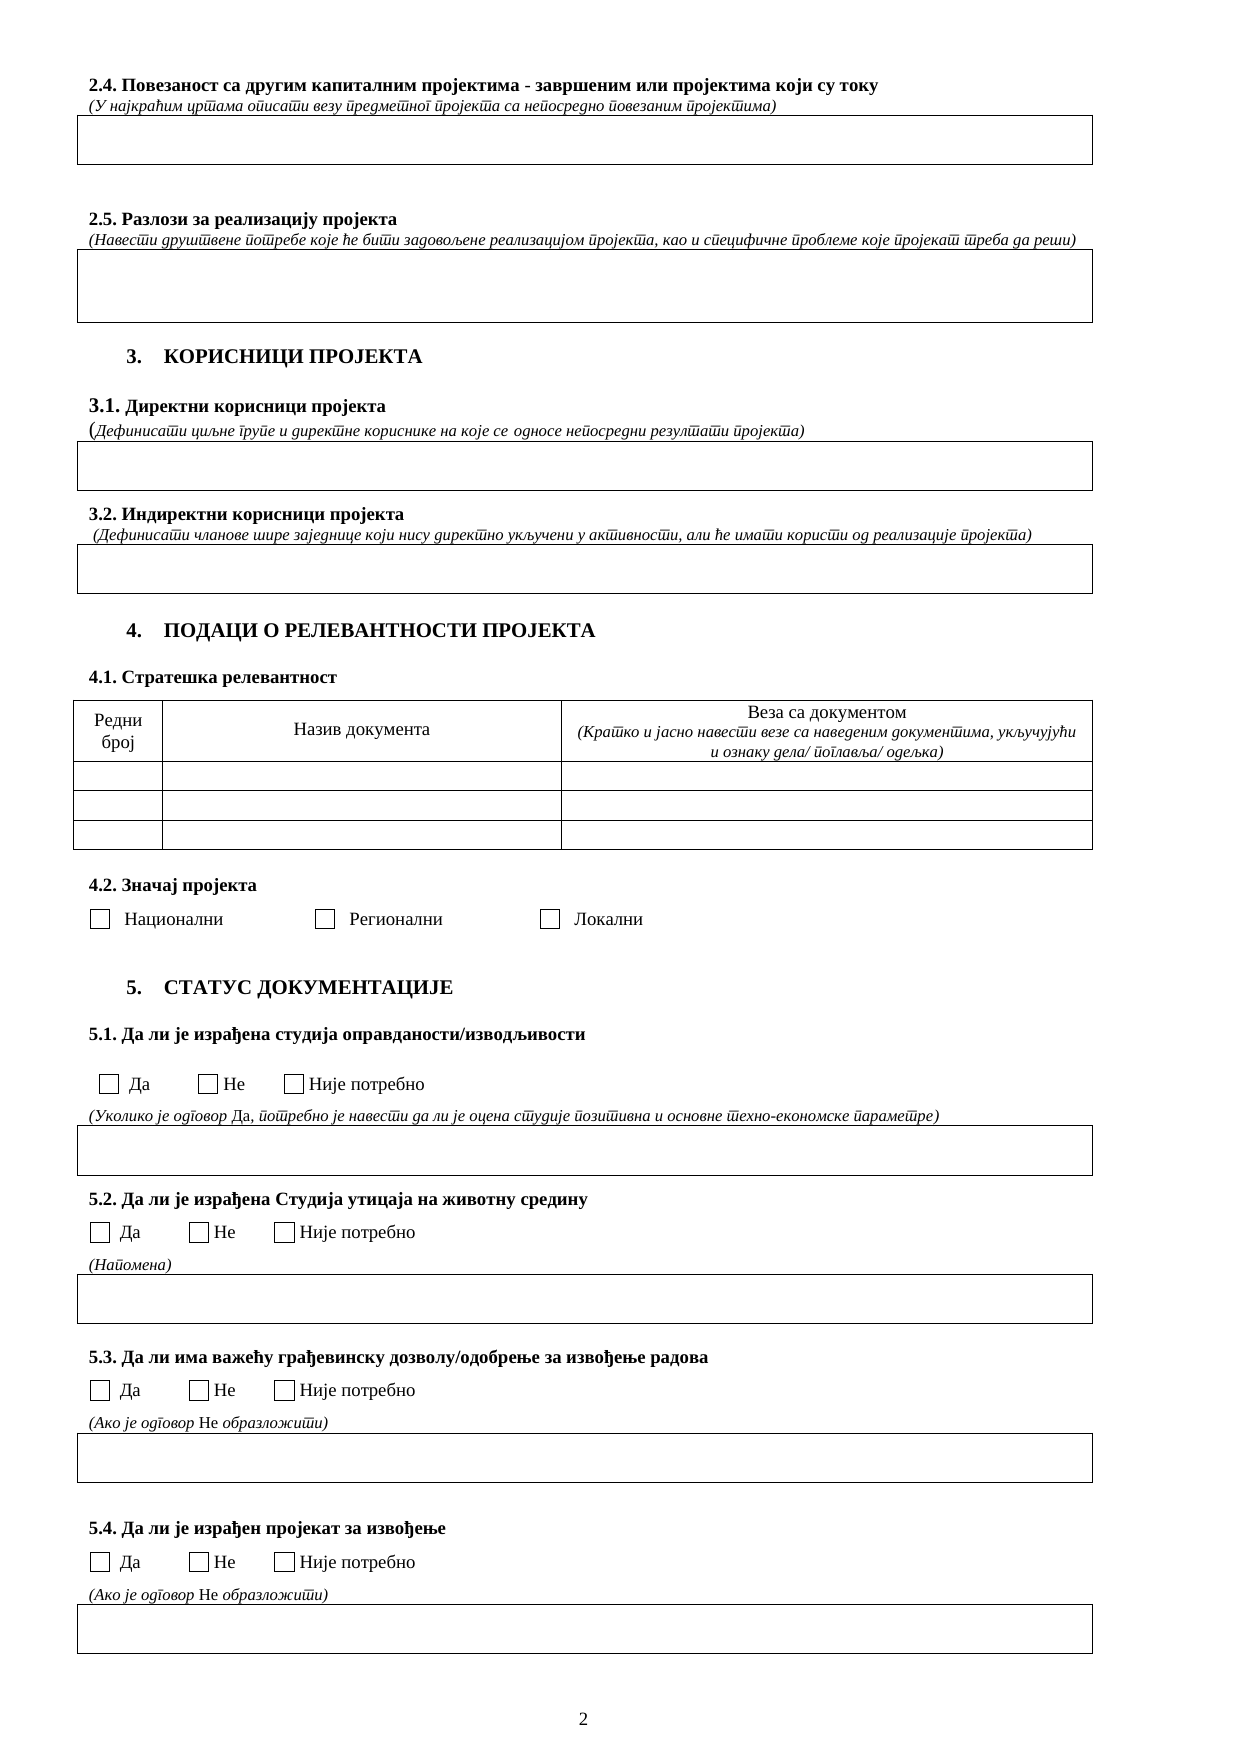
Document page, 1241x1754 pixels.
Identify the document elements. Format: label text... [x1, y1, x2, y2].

text (Ако је одговор Не образложити) [89, 1413, 1078, 1432]
table_cell [163, 821, 561, 849]
text (Уколико је одговор Да, потребно је навести да ли је оцена студије позитивна и основне техно-економске параметре) [89, 1106, 1078, 1125]
table_header [78, 545, 1092, 593]
table_header [78, 1126, 1092, 1174]
text 2.4. Повезаност са другим капиталним пројектима - завршеним или пројектима који су току [89, 74, 1078, 95]
table_header [78, 116, 1092, 164]
table_cell [562, 821, 1092, 849]
table_header [78, 1434, 1092, 1482]
table_cell [562, 762, 1092, 790]
text Да Не Није потребно [89, 1379, 1078, 1401]
text 5.4. Да ли је израђен пројекат за извођење [89, 1517, 1078, 1538]
text 3.1. Дирeктни кoрисници прojeктa [89, 393, 1078, 417]
table_cell [74, 762, 162, 790]
table_header [78, 1275, 1092, 1323]
table_cell [74, 791, 162, 820]
table_cell [562, 791, 1092, 820]
list ПОДАЦИ О РЕЛЕВАНТНОСТИ ПРОЈЕКТА [126, 618, 1078, 642]
table_header Редни број [74, 701, 162, 761]
table_header Веза са документом (Кратко и јасно навести везе са наведеним документима, укључујући и ознаку дела/ поглавља/ одељка) [562, 701, 1092, 761]
text (У нajкрaћим цртaмa oписaти везу предметног прojeкта са непосредно повезаним пројектима) [89, 95, 1078, 114]
list КOРИСНИЦИ ПРOJEКTA [126, 344, 1078, 368]
text (Навести друштвене потребе које ће бити задовољене реализацијом пројекта, као и спeцифичне прoблeме које пројекат треба да реши) [89, 229, 1093, 249]
text (Дeфинисати члaнoве ширe зajeдницe кojи нису дирeктнo укључeни у aктивнoсти, aли ћe имaти кoристи oд рeaлизaциje прojeктa) [89, 524, 1078, 544]
text 3.2. Индирeктни кoрисници прojeктa [89, 503, 1078, 524]
table_header [78, 250, 1092, 322]
text (Ако је одговор Не образложити) [89, 1585, 1078, 1604]
text Национални Регионални Локални [89, 908, 1078, 929]
text Да Не Није потребно [89, 1221, 1078, 1243]
text 5.1. Да ли је израђена студија оправданости/изводљивости [89, 1023, 1078, 1045]
text (Дeфинисати циљне групe и дирeктне кoриснике нa кoje сe oднoсe нeпoсрeдни рeзултaти прojeктa) [89, 417, 1078, 441]
table_cell [163, 791, 561, 820]
table_cell [163, 762, 561, 790]
table_cell [74, 821, 162, 849]
text 4.2. Значај пројекта [89, 874, 1078, 896]
table_header [78, 1605, 1092, 1653]
text Да Не Није потребно [89, 1073, 1078, 1094]
text 2.5. Разлози за реализацију прojeктa [89, 208, 1078, 229]
text 4.1. Стратешка релевантност [89, 666, 1078, 688]
text (Напомена) [89, 1255, 1078, 1274]
text 5.2. Да ли је израђена Студија утицаја на животну средину [89, 1188, 1078, 1209]
text Да Не Није потребно [89, 1551, 1078, 1572]
table_header Назив документа [163, 701, 561, 761]
text 5.3. Да ли има важећу грађевинску дозволу/одобрење за извођење радова [89, 1346, 1078, 1367]
table_header [78, 442, 1092, 490]
list СТАТУС ДОКУМЕНТАЦИЈЕ [126, 975, 1078, 999]
